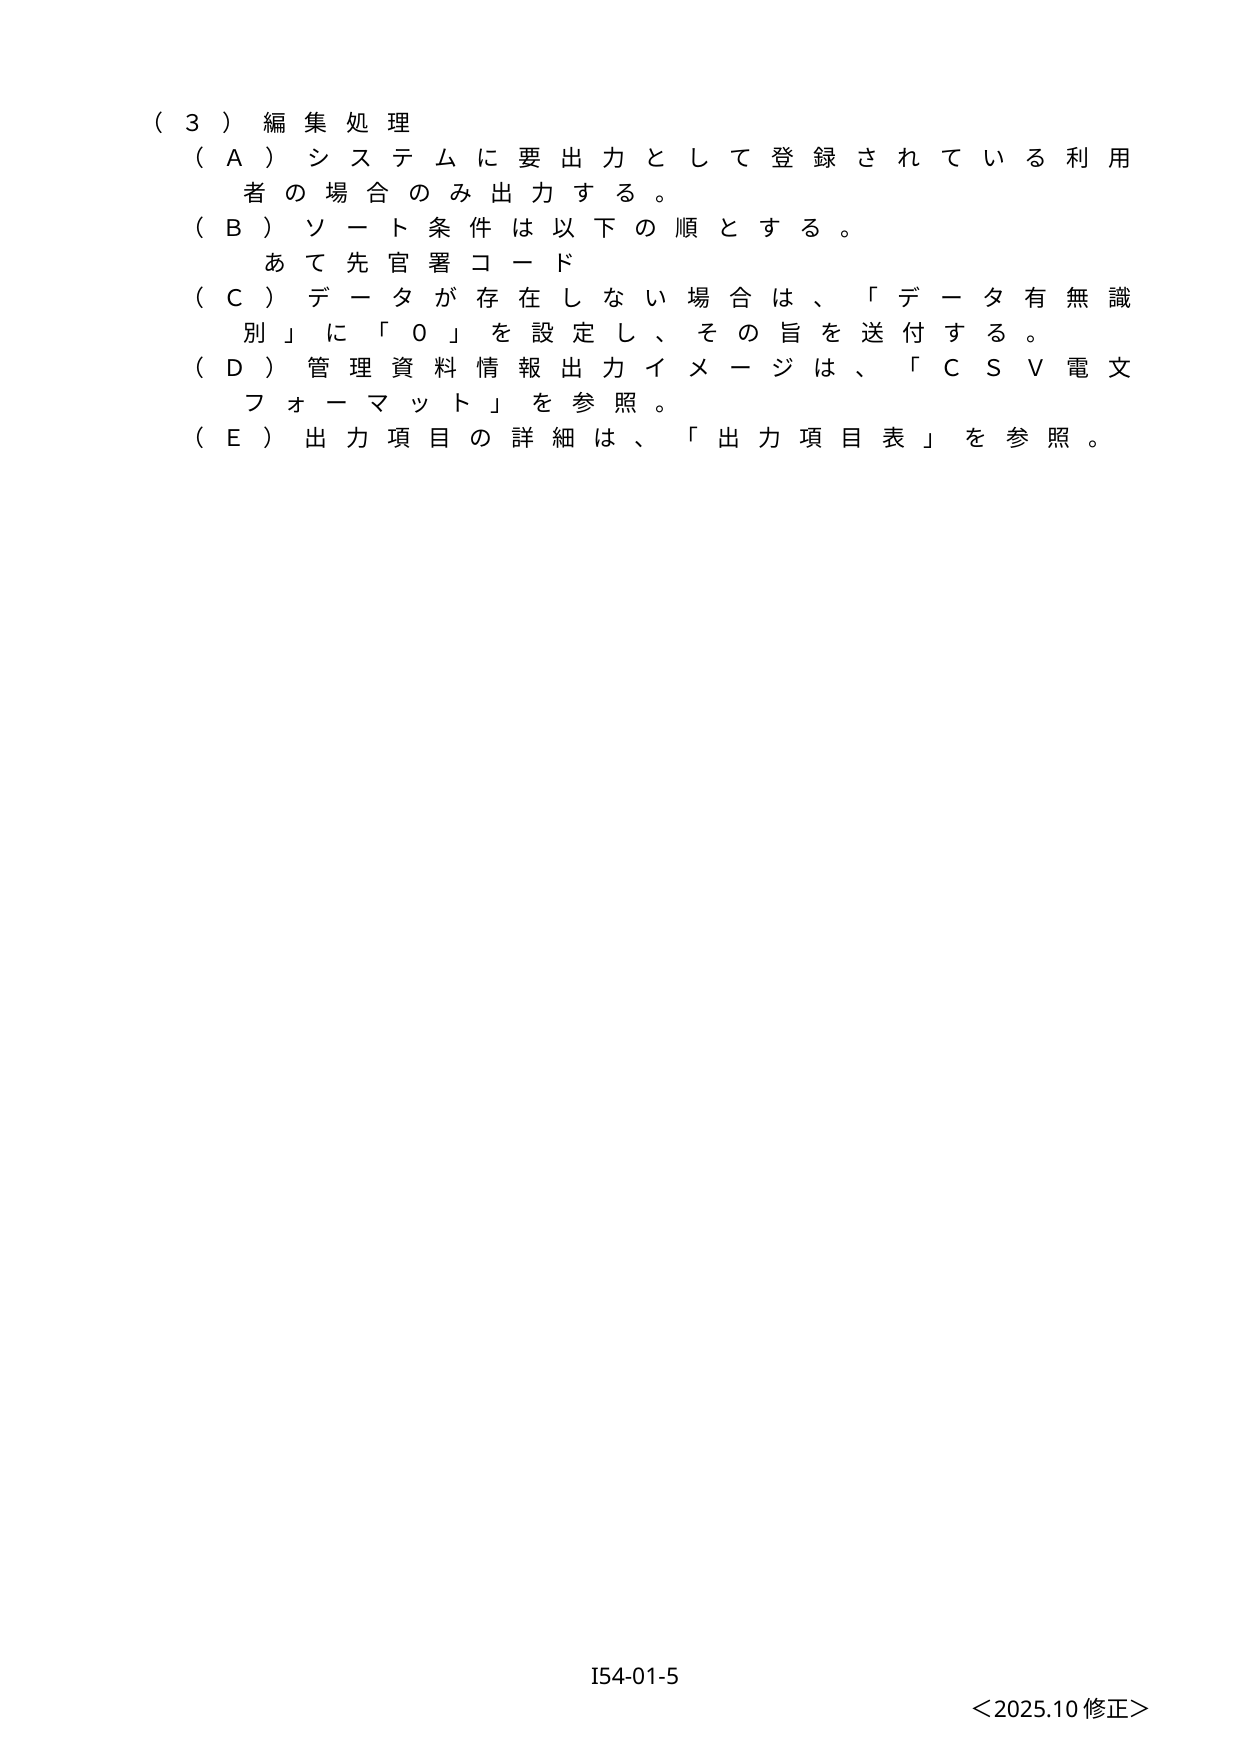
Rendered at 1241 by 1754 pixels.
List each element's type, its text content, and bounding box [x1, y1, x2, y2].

text （Ａ）システムに要出力として登録されている利用者の場合のみ出力する。 [161, 139, 1150, 209]
text （３）編集処理 [140, 104, 1150, 139]
text （Ｄ）管理資料情報出力イメージは、「ＣＳＶ電文フォーマット」を参照。 [161, 349, 1150, 419]
text （Ｃ）データが存在しない場合は、「データ有無識別」に「０」を設定し、その旨を送付する。 [161, 279, 1150, 349]
text （Ｅ）出力項目の詳細は、「出力項目表」を参照。 [161, 419, 1150, 454]
text あて先官署コード [222, 244, 1150, 279]
text （Ｂ）ソート条件は以下の順とする。 [161, 209, 1150, 244]
